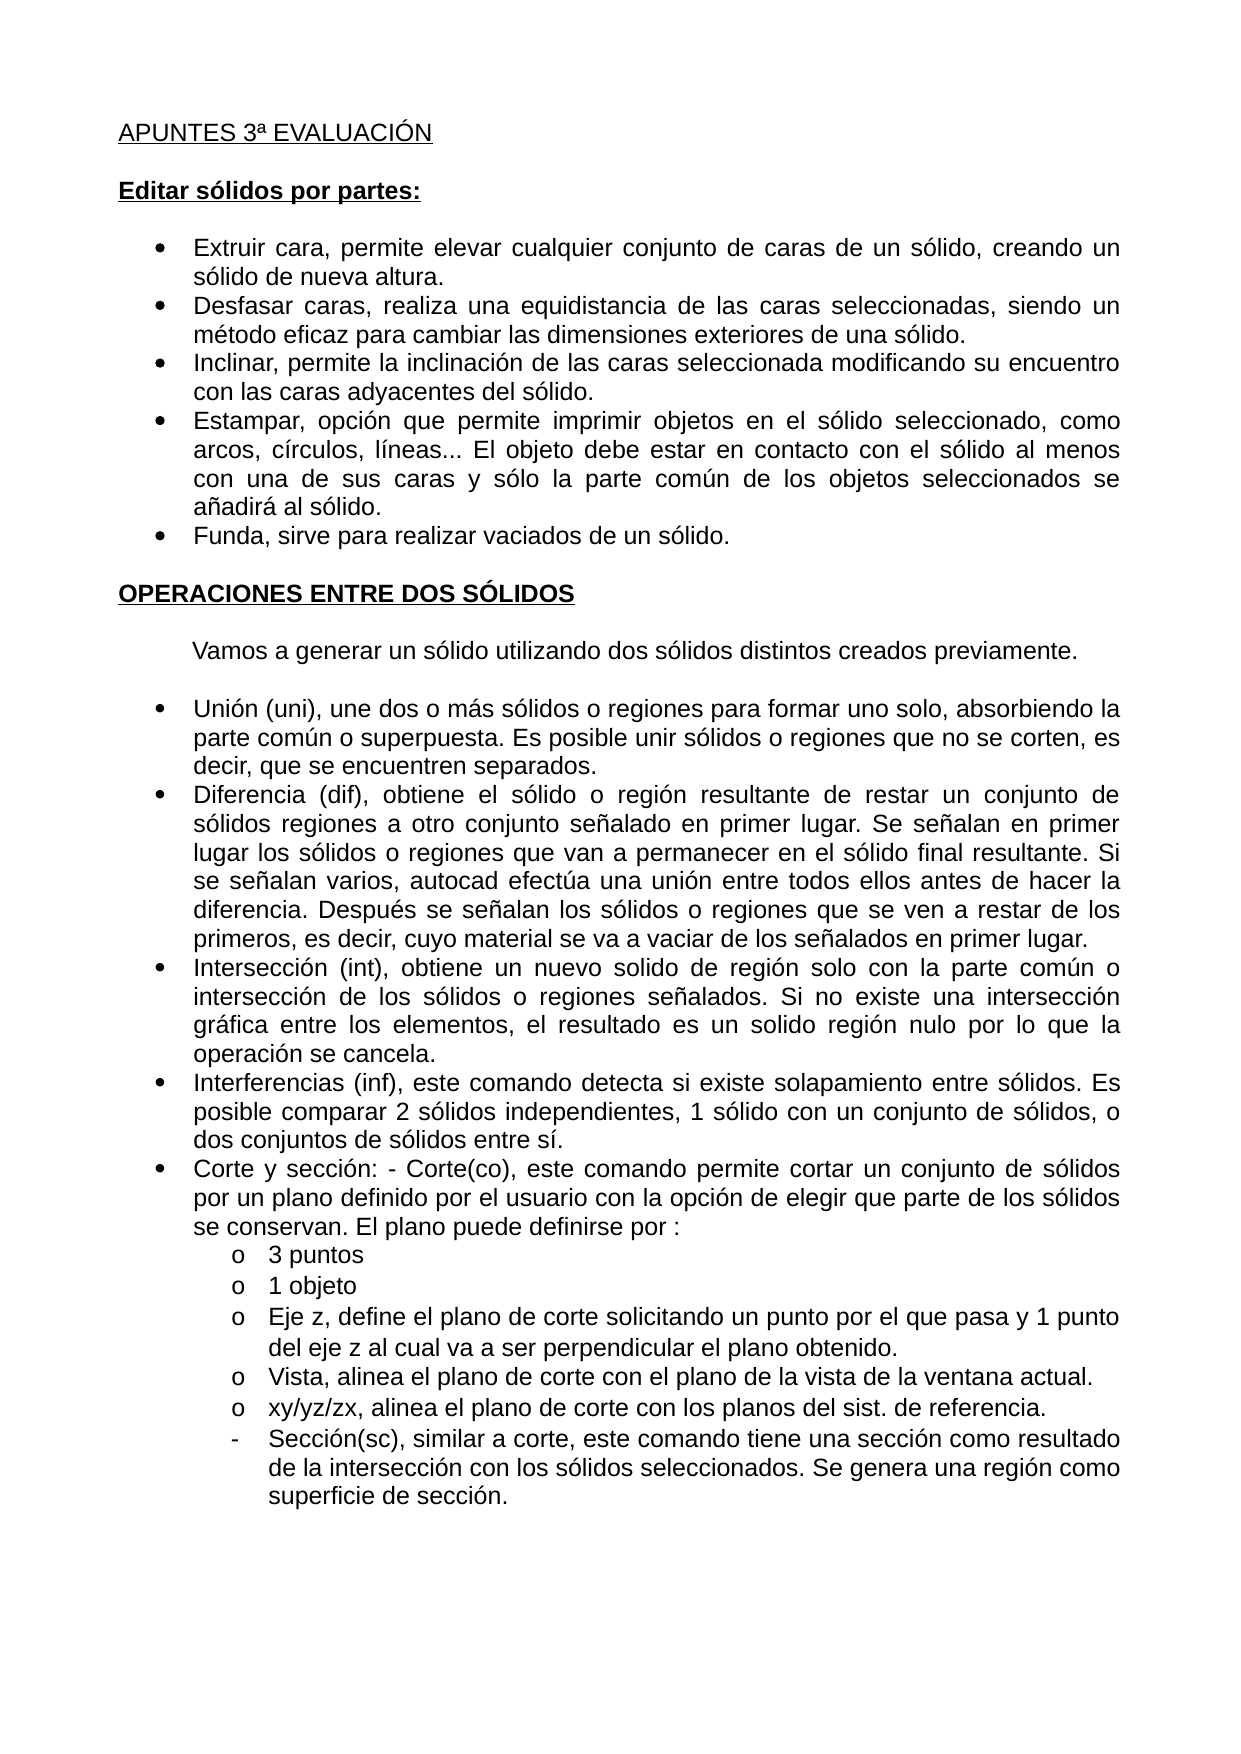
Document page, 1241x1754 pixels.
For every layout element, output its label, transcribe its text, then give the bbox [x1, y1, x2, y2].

list Extruir cara, permite elevar cualquier conjunto de caras de un sólido, creando un sólido de nueva altura. [156, 233, 1122, 291]
list Desfasar caras, realiza una equidistancia de las caras seleccionadas, siendo un método eficaz para cambiar las dimensiones exteriores de una sólido. [156, 291, 1122, 348]
list Unión (uni), une dos o más sólidos o regiones para formar uno solo, absorbiendo la parte común o superpuesta. Es posible unir sólidos o regiones que no se corten, es decir, que se encuentren separados. [156, 694, 1122, 780]
list xy/yz/zx, alinea el plano de corte con los planos del sist. de referencia. [231, 1393, 1122, 1424]
list Vista, alinea el plano de corte con el plano de la vista de la ventana actual. [231, 1362, 1122, 1393]
list Corte y sección: - Corte(co), este comando permite cortar un conjunto de sólidos por un plano definido por el usuario con la opción de elegir que parte de los sólidos se conservan. El plano puede definirse por : [156, 1154, 1122, 1240]
list Diferencia (dif), obtiene el sólido o región resultante de restar un conjunto de sólidos regiones a otro conjunto señalado en primer lugar. Se señalan en primer lugar los sólidos o regiones que van a permanecer en el sólido final resultante. Si se señalan varios, autocad efectúa una unión entre todos ellos antes de hacer la diferencia. Después se señalan los sólidos o regiones que se ven a restar de los primeros, es decir, cuyo material se va a vaciar de los señalados en primer lugar. [156, 780, 1122, 953]
list Interferencias (inf), este comando detecta si existe solapamiento entre sólidos. Es posible comparar 2 sólidos independientes, 1 sólido con un conjunto de sólidos, o dos conjuntos de sólidos entre sí. [156, 1068, 1122, 1154]
text OPERACIONES ENTRE DOS SÓLIDOS [118, 579, 1122, 607]
list 1 objeto [231, 1271, 1122, 1302]
list Inclinar, permite la inclinación de las caras seleccionada modificando su encuentro con las caras adyacentes del sólido. [156, 348, 1122, 406]
list Eje z, define el plano de corte solicitando un punto por el que pasa y 1 punto del eje z al cual va a ser perpendicular el plano obtenido. [231, 1302, 1122, 1362]
list Intersección (int), obtiene un nuevo solido de región solo con la parte común o intersección de los sólidos o regiones señalados. Si no existe una intersección gráfica entre los elementos, el resultado es un solido región nulo por lo que la operación se cancela. [156, 953, 1122, 1068]
text Editar sólidos por partes: [118, 176, 1122, 204]
list Sección(sc), similar a corte, este comando tiene una sección como resultado de la intersección con los sólidos seleccionados. Se genera una región como superficie de sección. [231, 1424, 1122, 1510]
list Funda, sirve para realizar vaciados de un sólido. [156, 521, 1122, 550]
list 3 puntos [231, 1240, 1122, 1271]
text Vamos a generar un sólido utilizando dos sólidos distintos creados previamente. [118, 636, 1122, 665]
text APUNTES 3ª EVALUACIÓN [118, 118, 1122, 147]
list Estampar, opción que permite imprimir objetos en el sólido seleccionado, como arcos, círculos, líneas... El objeto debe estar en contacto con el sólido al menos con una de sus caras y sólo la parte común de los objetos seleccionados se añadirá al sólido. [156, 406, 1122, 521]
